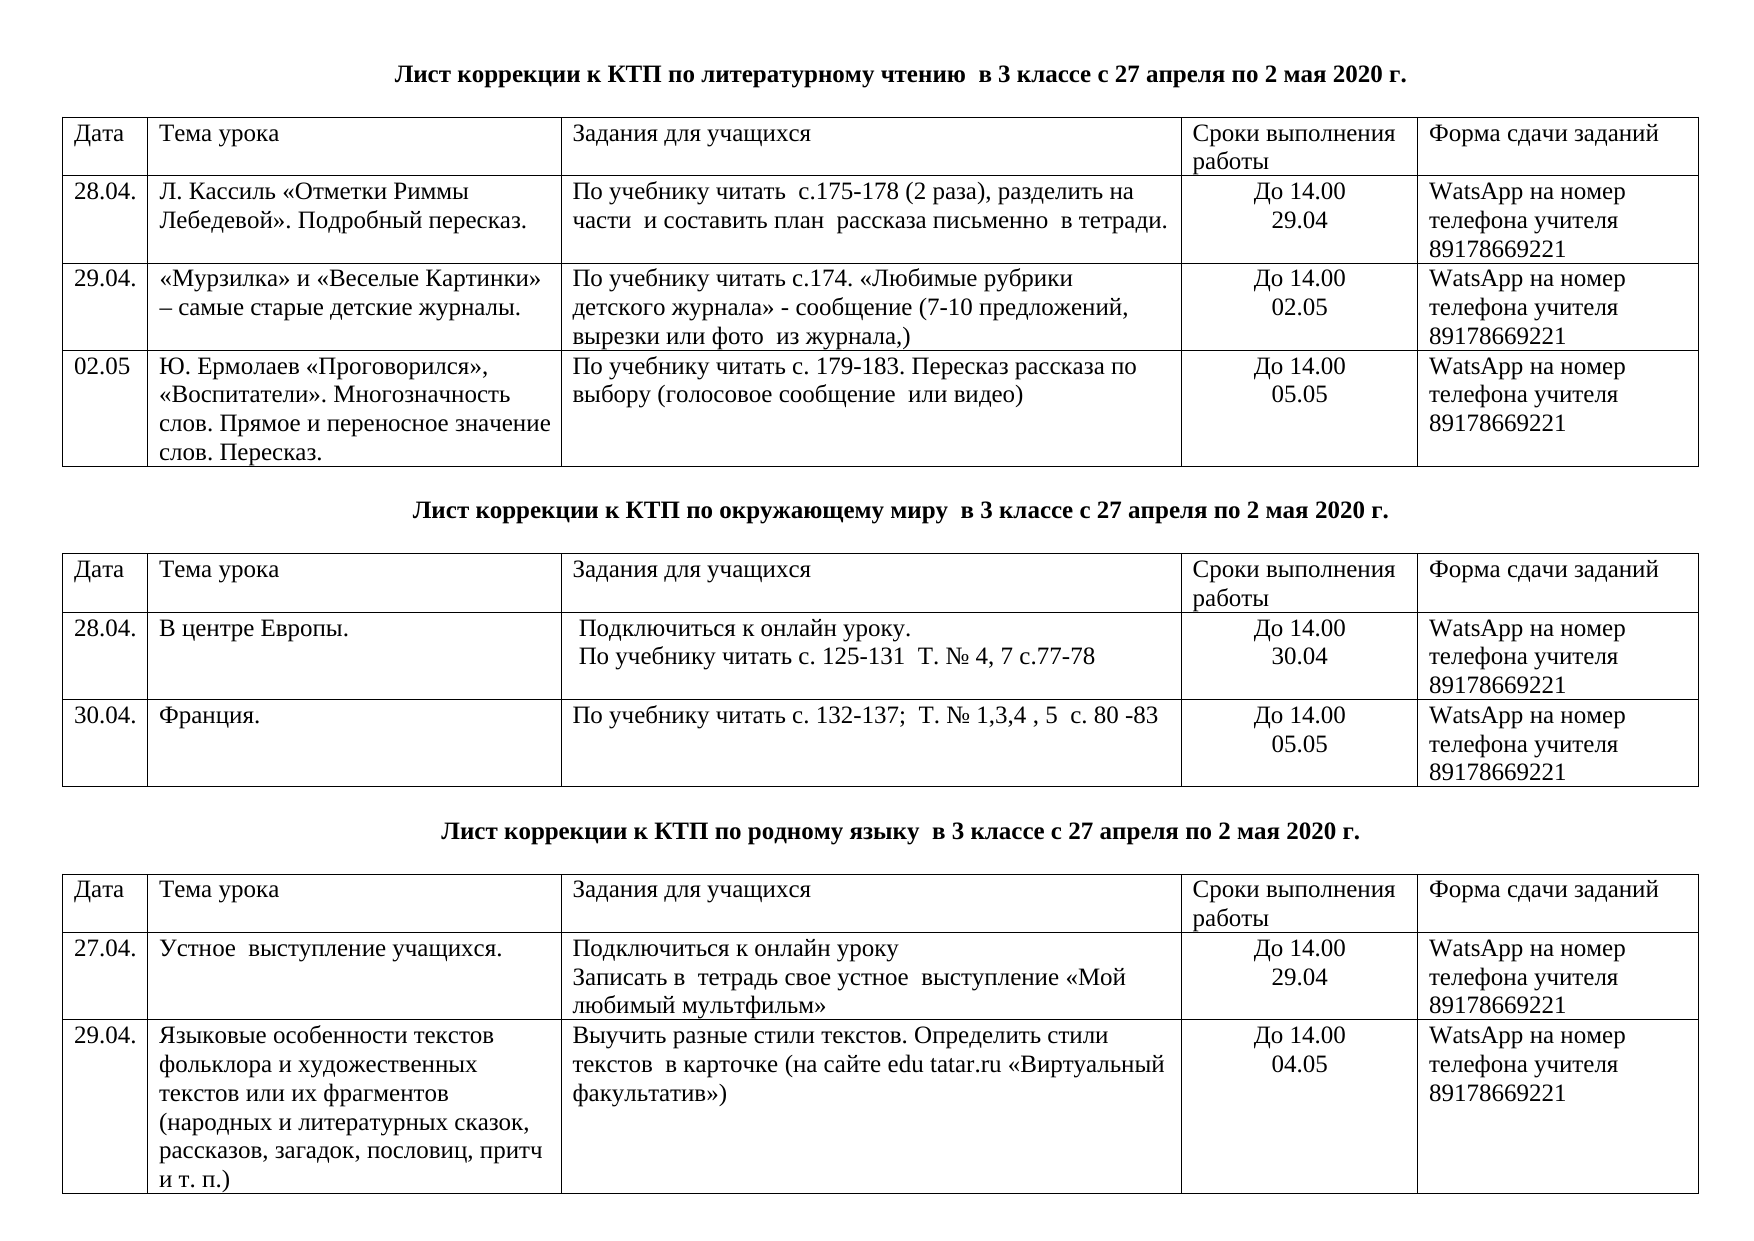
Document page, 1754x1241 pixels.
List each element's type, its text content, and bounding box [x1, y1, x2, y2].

table_cell До 14.00 05.05 [1182, 700, 1417, 786]
table_cell WatsApp на номер телефона учителя 89178669221 [1418, 351, 1698, 466]
table_header Сроки выполнения работы [1182, 554, 1417, 612]
table_cell Подключиться к онлайн уроку Записать в тетрадь свое устное выступление «Мой любимый мультфильм» [562, 933, 1181, 1019]
table_cell По учебнику читать с.174. «Любимые рубрики детского журнала» - сообщение (7-10 предложений, вырезки или фото из журнала,) [562, 264, 1181, 350]
table_cell По учебнику читать с.175-178 (2 раза), разделить на части и составить план рассказа письменно в тетради. [562, 176, 1181, 262]
table_cell Ю. Ермолаев «Проговорился», «Воспитатели». Многозначность слов. Прямое и переносное значение слов. Пересказ. [148, 351, 561, 466]
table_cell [1418, 1020, 1698, 1193]
table_cell До 14.00 29.04 [1182, 176, 1417, 262]
table_cell 27.04. [63, 933, 147, 1019]
table_cell По учебнику читать с. 179-183. Пересказ рассказа по выбору (голосовое сообщение или видео) [562, 351, 1181, 466]
table_header Тема урока [148, 118, 561, 175]
table_header Дата [63, 554, 147, 612]
table_header Задания для учащихся [562, 554, 1181, 612]
table_cell До 14.00 30.04 [1182, 613, 1417, 699]
table_header Сроки выполнения работы [1182, 875, 1417, 932]
table_cell WatsApp на номер телефона учителя 89178669221 [1418, 613, 1698, 699]
table_header Задания для учащихся [562, 118, 1181, 175]
table_header Форма сдачи заданий [1418, 118, 1698, 175]
table_header Дата [63, 875, 147, 932]
table_header Форма сдачи заданий [1418, 554, 1698, 612]
table_cell WatsApp на номер телефона учителя 89178669221 [1418, 700, 1698, 786]
table_header Форма сдачи заданий [1418, 875, 1698, 932]
text Лист коррекции к КТП по окружающему миру в 3 классе с 27 апреля по 2 мая 2020 г. [74, 496, 1728, 524]
text Лист коррекции к КТП по литературному чтению в 3 классе с 27 апреля по 2 мая 2020 г. [74, 59, 1728, 88]
table_cell До 14.00 04.05 [1182, 1020, 1417, 1193]
table_cell 29.04. [63, 1020, 147, 1193]
table_cell До 14.00 02.05 [1182, 264, 1417, 350]
table_header Тема урока [148, 875, 561, 932]
table_header Сроки выполнения работы [1182, 118, 1417, 175]
table_cell Л. Кассиль «Отметки Риммы Лебедевой». Подробный пересказ. [148, 176, 561, 262]
table_cell WatsApp на номер телефона учителя 89178669221 [1418, 933, 1698, 1019]
table_cell Франция. [148, 700, 561, 786]
table_cell В центре Европы. [148, 613, 561, 699]
table_cell 29.04. [63, 264, 147, 350]
text Лист коррекции к КТП по родному языку в 3 классе с 27 апреля по 2 мая 2020 г. [74, 816, 1728, 845]
table_cell 02.05 [63, 351, 147, 466]
table_cell До 14.00 05.05 [1182, 351, 1417, 466]
table_header Дата [63, 118, 147, 175]
table_cell Выучить разные стили текстов. Определить стили текстов в карточке (на сайте edu tatar.ru «Виртуальный факультатив») [562, 1020, 1181, 1193]
table_cell Устное выступление учащихся. [148, 933, 561, 1019]
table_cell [1418, 176, 1698, 262]
table_cell Языковые особенности текстов фольклора и художественных текстов или их фрагментов (народных и литературных сказок, рассказов, загадок, пословиц, притч и т. п.) [148, 1020, 561, 1193]
table_cell «Мурзилка» и «Веселые Картинки» – самые старые детские журналы. [148, 264, 561, 350]
table_cell По учебнику читать с. 132-137; Т. № 1,3,4 , 5 с. 80 -83 [562, 700, 1181, 786]
table_cell 28.04. [63, 176, 147, 262]
table_cell 28.04. [63, 613, 147, 699]
table_header Задания для учащихся [562, 875, 1181, 932]
table_cell WatsApp на номер телефона учителя 89178669221 [1418, 264, 1698, 350]
table_cell Подключиться к онлайн уроку. По учебнику читать с. 125-131 Т. № 4, 7 с.77-78 [562, 613, 1181, 699]
table_header Тема урока [148, 554, 561, 612]
table_cell 30.04. [63, 700, 147, 786]
table_cell До 14.00 29.04 [1182, 933, 1417, 1019]
